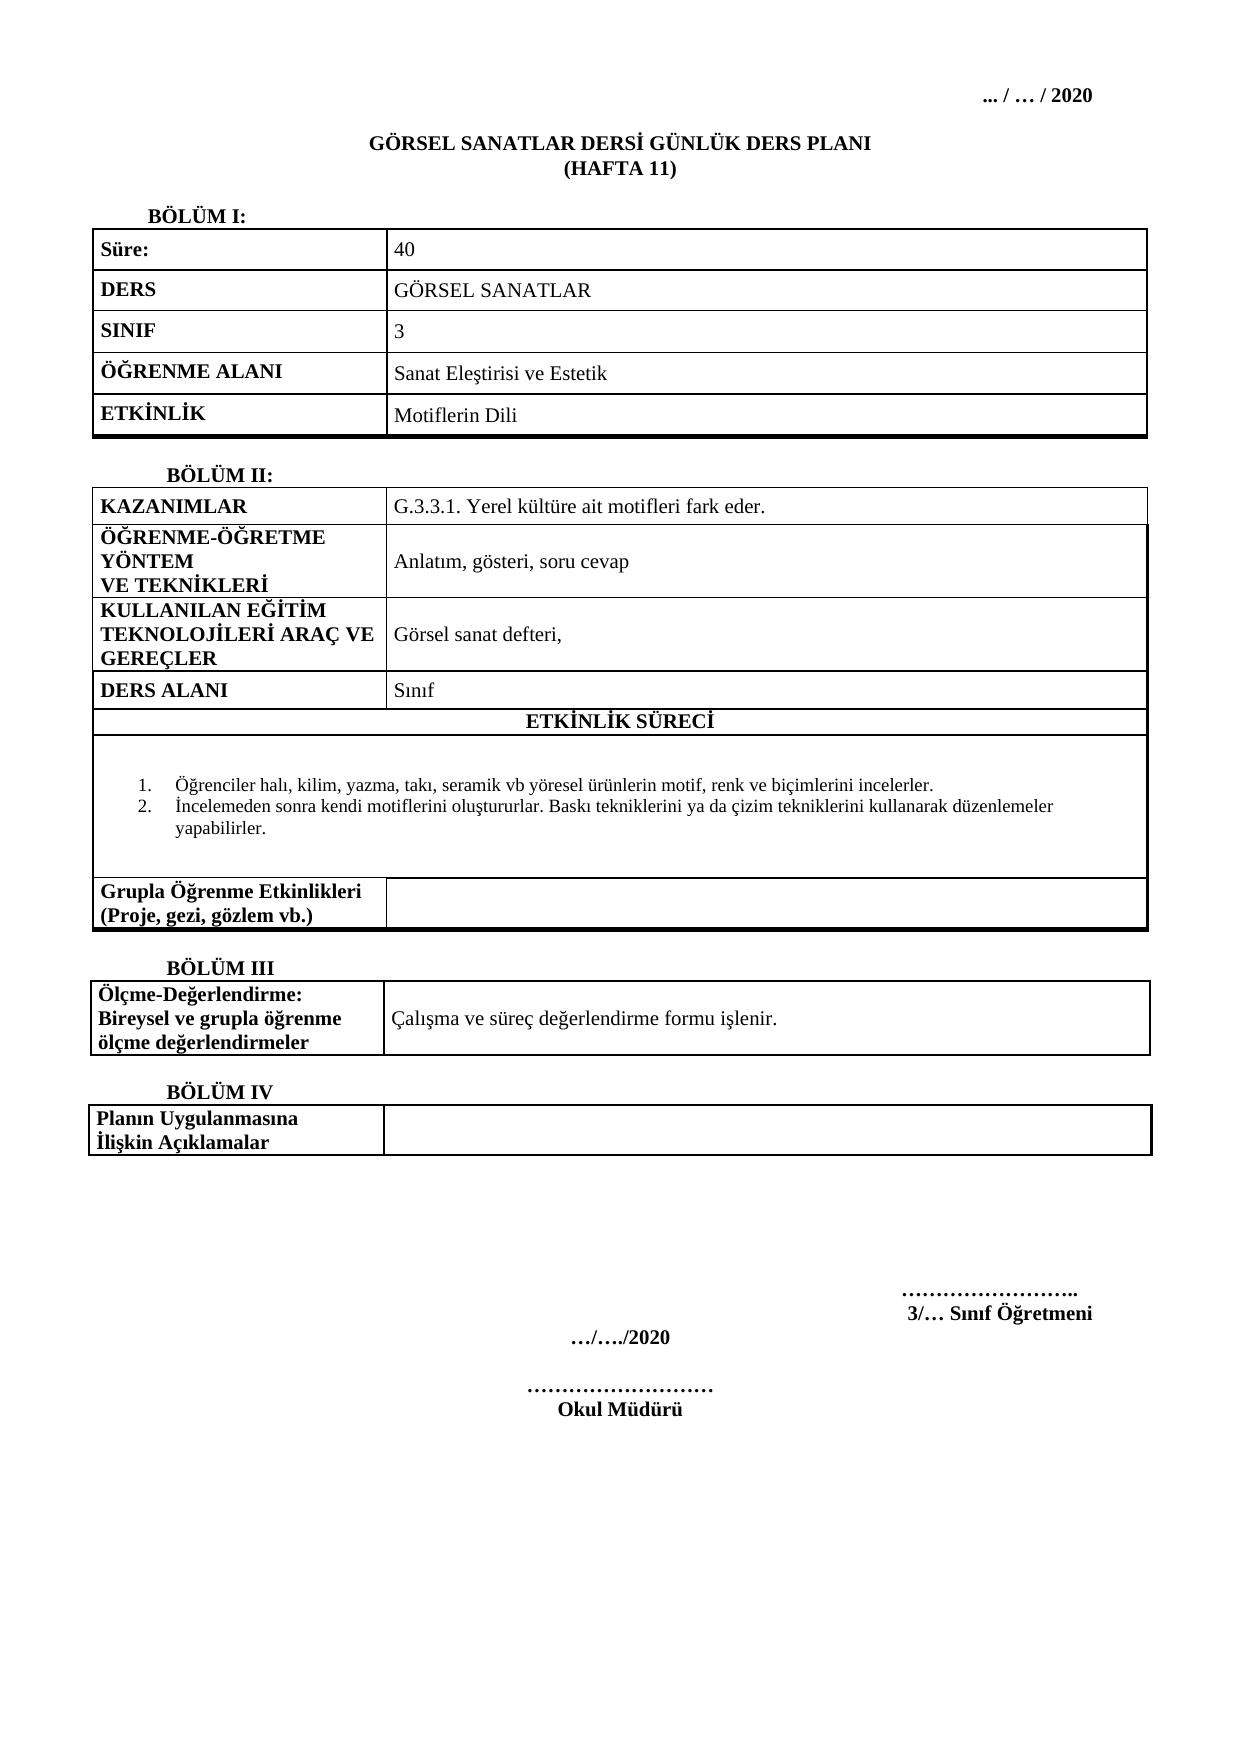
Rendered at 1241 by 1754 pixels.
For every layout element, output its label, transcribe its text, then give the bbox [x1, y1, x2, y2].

text 3/… Sınıf Öğretmeni [148, 1301, 1093, 1325]
table_cell ETKİNLİK [94, 395, 386, 434]
table_cell KULLANILAN EĞİTİM TEKNOLOJİLERİ ARAÇ VE GEREÇLER [93, 598, 386, 670]
table_cell ETKİNLİK SÜRECİ [94, 710, 1146, 733]
text ... / … / 2020 [148, 83, 1093, 107]
table_cell Sınıf [387, 672, 1146, 708]
table_header [385, 1106, 1150, 1154]
text ……………………… [148, 1373, 1093, 1397]
table_header KAZANIMLAR [93, 488, 386, 524]
text …/…./2020 [148, 1325, 1093, 1349]
table_header Süre: [94, 230, 386, 269]
table_cell Anlatım, gösteri, soru cevap [387, 525, 1146, 597]
text BÖLÜM II: [148, 463, 1093, 487]
text (HAFTA 11) [148, 155, 1093, 179]
table_cell Grupla Öğrenme Etkinlikleri (Proje, gezi, gözlem vb.) [94, 878, 386, 927]
subtitle BÖLÜM IV [148, 1080, 1093, 1104]
text BÖLÜM I: [148, 203, 1093, 228]
table_cell GÖRSEL SANATLAR [388, 271, 1146, 310]
text Okul Müdürü [148, 1397, 1093, 1421]
table_cell Motiflerin Dili [388, 395, 1146, 434]
table_cell ÖĞRENME ALANI [94, 353, 386, 393]
table_cell SINIF [94, 311, 386, 352]
text …………………….. [811, 1277, 1093, 1301]
table_header Planın Uygulanmasına İlişkin Açıklamalar [90, 1106, 383, 1154]
subtitle BÖLÜM III [148, 956, 1093, 980]
text GÖRSEL SANATLAR DERSİ GÜNLÜK DERS PLANI [148, 131, 1093, 155]
table_cell Görsel sanat defteri, [387, 598, 1146, 670]
table_cell Öğrenciler halı, kilim, yazma, takı, seramik vb yöresel ürünlerin motif, renk ve biçimlerini incelerler. İncelemeden sonra kendi motiflerini oluştururlar. Baskı tekniklerini ya da çizim tekniklerini kullanarak düzenlemeler yapabilirler. [94, 736, 1146, 877]
table_cell DERS ALANI [94, 672, 386, 708]
table_header Çalışma ve süreç değerlendirme formu işlenir. [385, 982, 1149, 1054]
table_header G.3.3.1. Yerel kültüre ait motifleri fark eder. [387, 488, 1147, 524]
table_cell ÖĞRENME-ÖĞRETME YÖNTEM VE TEKNİKLERİ [93, 525, 386, 597]
table_cell 3 [388, 311, 1146, 352]
table_header Ölçme-Değerlendirme: Bireysel ve grupla öğrenme ölçme değerlendirmeler [92, 982, 383, 1054]
table_cell [387, 879, 1146, 927]
table_cell Sanat Eleştirisi ve Estetik [388, 353, 1146, 393]
table_cell DERS [94, 271, 386, 310]
table_header 40 [388, 230, 1146, 269]
